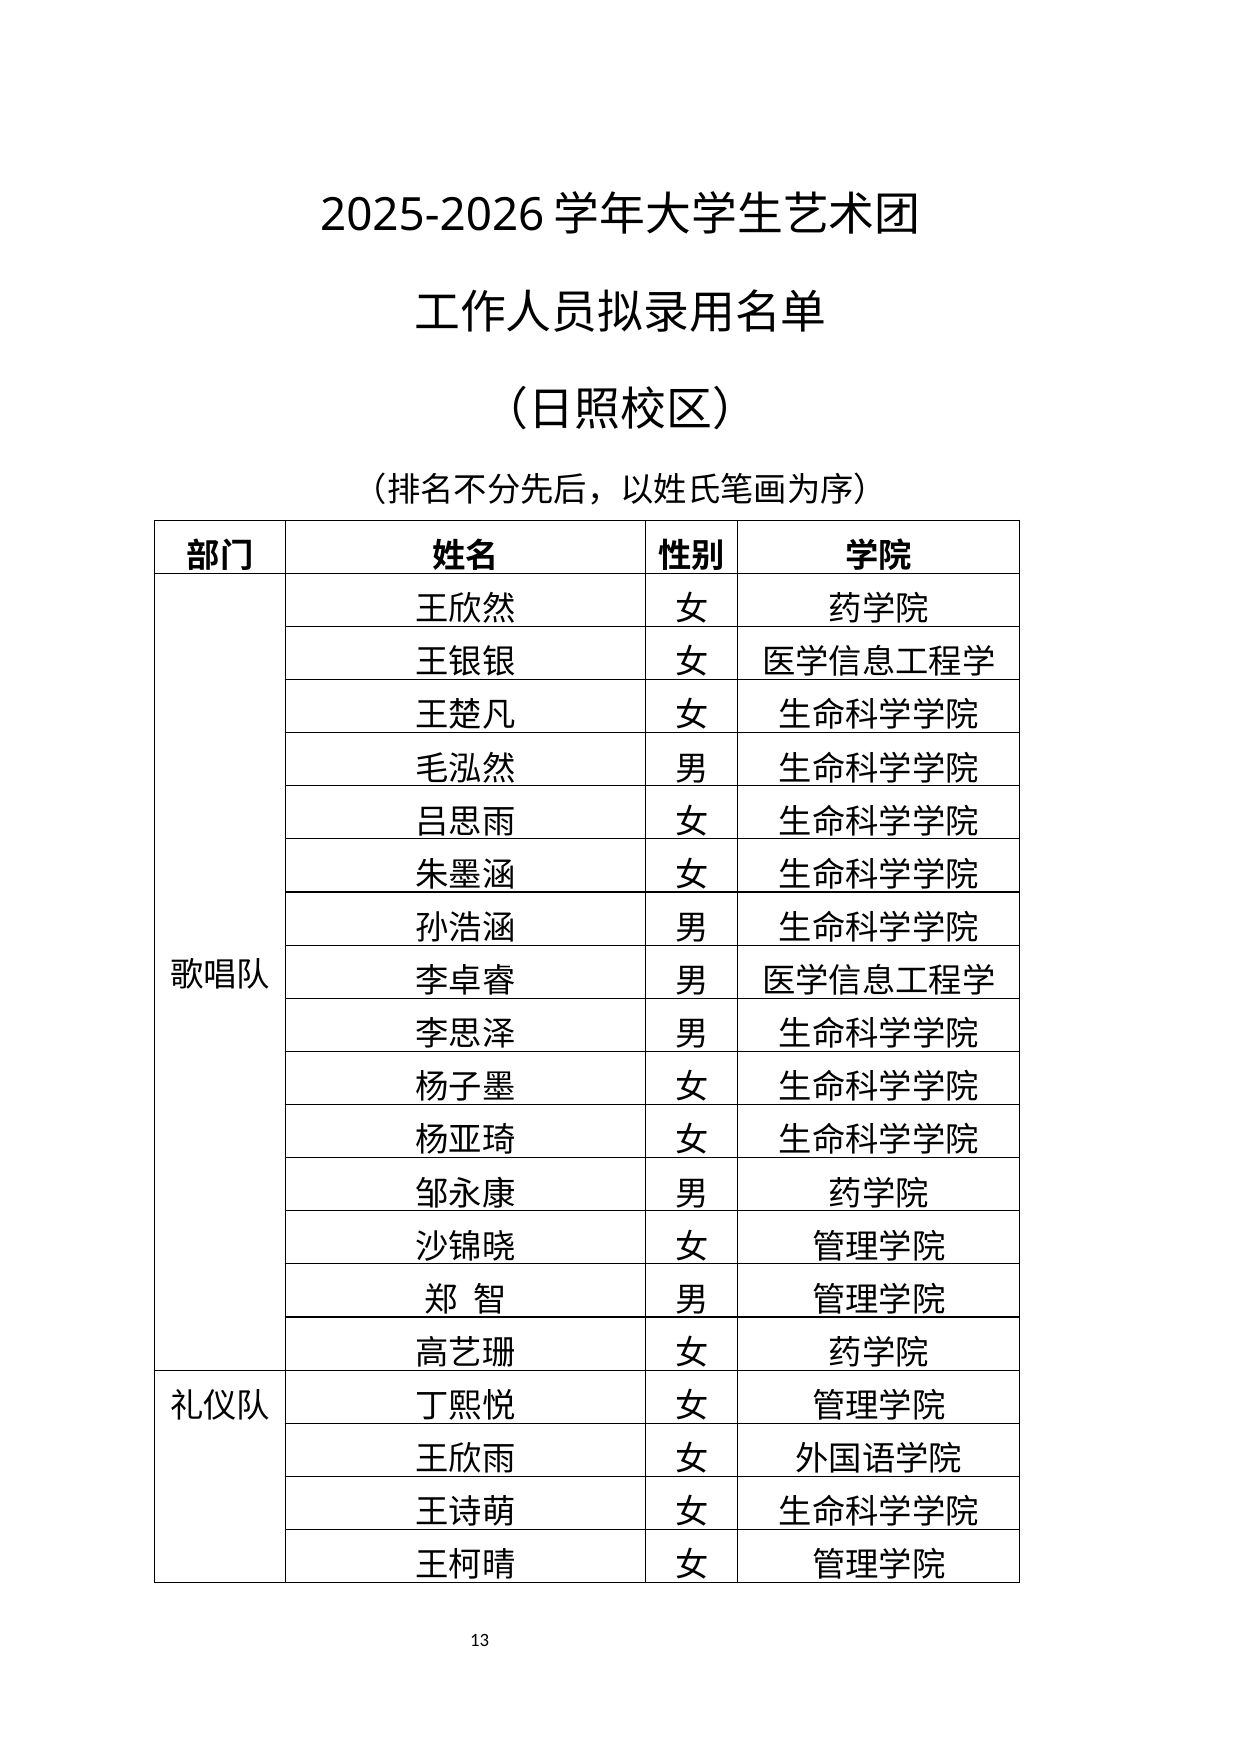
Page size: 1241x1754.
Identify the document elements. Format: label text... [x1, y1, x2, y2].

table_cell 王银银 [286, 627, 645, 679]
table_cell 杨亚琦 [286, 1105, 645, 1157]
table_cell 吕思雨 [286, 786, 645, 838]
table_cell 邹永康 [286, 1158, 645, 1210]
table_cell 郑 智 [286, 1264, 645, 1316]
table_cell 药学院 [738, 1158, 1019, 1210]
table_cell 管理学院 [738, 1211, 1019, 1263]
table_header 性别 [646, 521, 737, 573]
table_cell 歌唱队 [155, 574, 285, 1369]
table_cell 生命科学学院 [738, 1477, 1019, 1529]
table_cell 生命科学学院 [738, 839, 1019, 891]
table_cell 男 [646, 1158, 737, 1210]
table_cell 高艺珊 [286, 1318, 645, 1369]
table_header 部门 [155, 521, 285, 573]
text （日照校区） [187, 357, 1053, 454]
table_cell 生命科学学院 [738, 1052, 1019, 1104]
table_cell 沙锦晓 [286, 1211, 645, 1263]
table_cell 男 [646, 999, 737, 1051]
table_cell 女 [646, 1477, 737, 1529]
table_cell 王欣雨 [286, 1424, 645, 1476]
table_cell 丁熙悦 [286, 1371, 645, 1423]
table_cell 女 [646, 1530, 737, 1582]
table_cell 礼仪队 [155, 1371, 285, 1582]
table_cell 男 [646, 1264, 737, 1316]
table_cell 杨子墨 [286, 1052, 645, 1104]
table_cell 王诗萌 [286, 1477, 645, 1529]
table_cell 毛泓然 [286, 733, 645, 785]
table_cell 女 [646, 1371, 737, 1423]
table_cell 孙浩涵 [286, 893, 645, 944]
text 工作人员拟录用名单 [187, 259, 1053, 357]
table_cell 生命科学学院 [738, 680, 1019, 732]
table_cell 女 [646, 680, 737, 732]
table_cell 李思泽 [286, 999, 645, 1051]
table_cell 生命科学学院 [738, 893, 1019, 944]
table_cell 男 [646, 733, 737, 785]
table_cell 女 [646, 1424, 737, 1476]
table_cell 医学信息工程学院 [738, 946, 1019, 998]
table_cell 药学院 [738, 1318, 1019, 1369]
table_cell 女 [646, 786, 737, 838]
table_cell 王柯晴 [286, 1530, 645, 1582]
table_cell 男 [646, 946, 737, 998]
table_cell 医学信息工程学院 [738, 627, 1019, 679]
text （排名不分先后，以姓氏笔画为序） [187, 454, 1053, 519]
table_cell 管理学院 [738, 1530, 1019, 1582]
text 2025-2026学年大学生艺术团 [187, 162, 1053, 259]
table_cell 女 [646, 1105, 737, 1157]
table_header 姓名 [286, 521, 645, 573]
table_cell 生命科学学院 [738, 786, 1019, 838]
table_cell 生命科学学院 [738, 1105, 1019, 1157]
table_cell 女 [646, 1052, 737, 1104]
table_cell 生命科学学院 [738, 999, 1019, 1051]
table_cell 男 [646, 893, 737, 944]
table_cell 管理学院 [738, 1371, 1019, 1423]
table_header 学院 [738, 521, 1019, 573]
table_cell 朱墨涵 [286, 839, 645, 891]
table_cell 女 [646, 1211, 737, 1263]
table_cell 外国语学院 [738, 1424, 1019, 1476]
table_cell 管理学院 [738, 1264, 1019, 1316]
table_cell 李卓睿 [286, 946, 645, 998]
table_cell 女 [646, 627, 737, 679]
table_cell 王楚凡 [286, 680, 645, 732]
table_cell 王欣然 [286, 574, 645, 626]
table_cell 生命科学学院 [738, 733, 1019, 785]
table_cell 药学院 [738, 574, 1019, 626]
table_cell 女 [646, 839, 737, 891]
table_cell 女 [646, 1318, 737, 1369]
table_cell 女 [646, 574, 737, 626]
